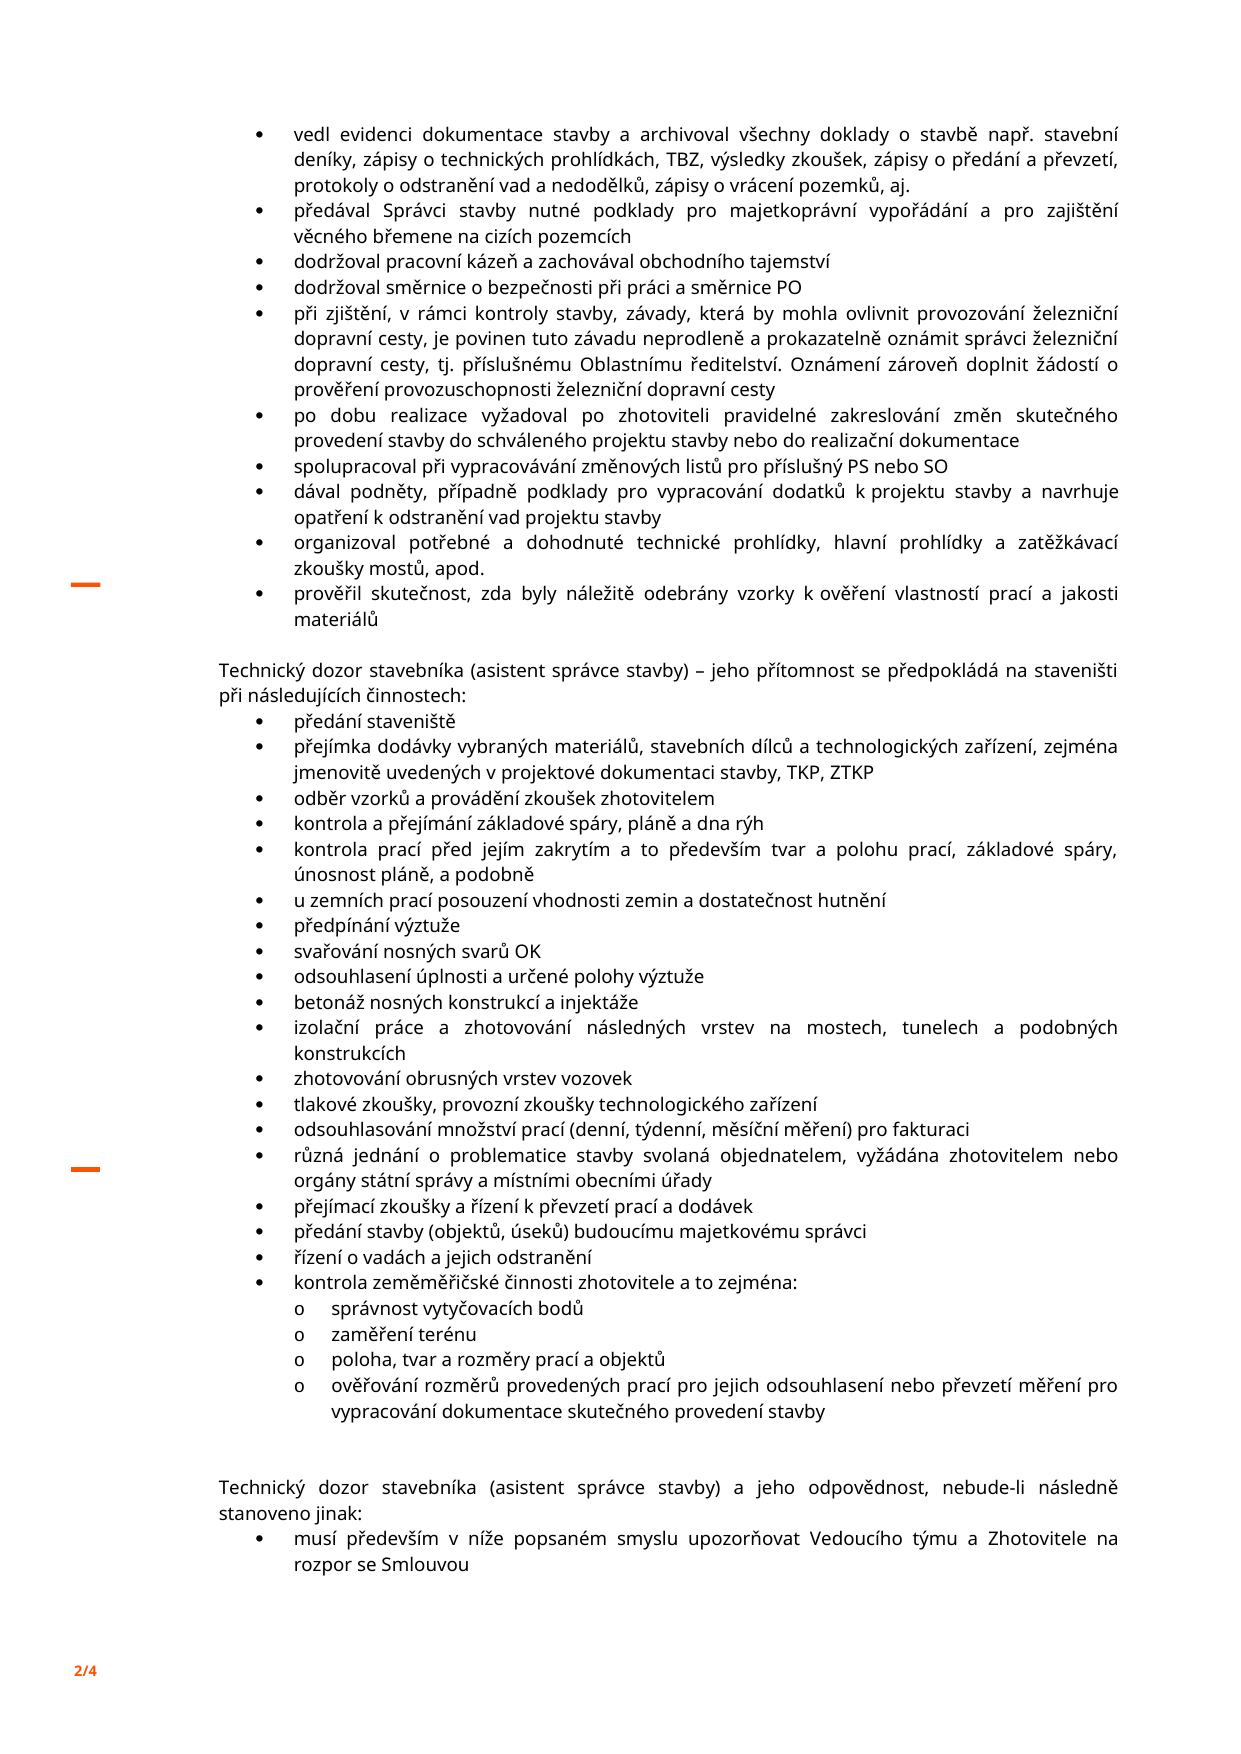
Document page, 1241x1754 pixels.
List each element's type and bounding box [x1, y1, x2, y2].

table_cell [216, 121, 1122, 1577]
